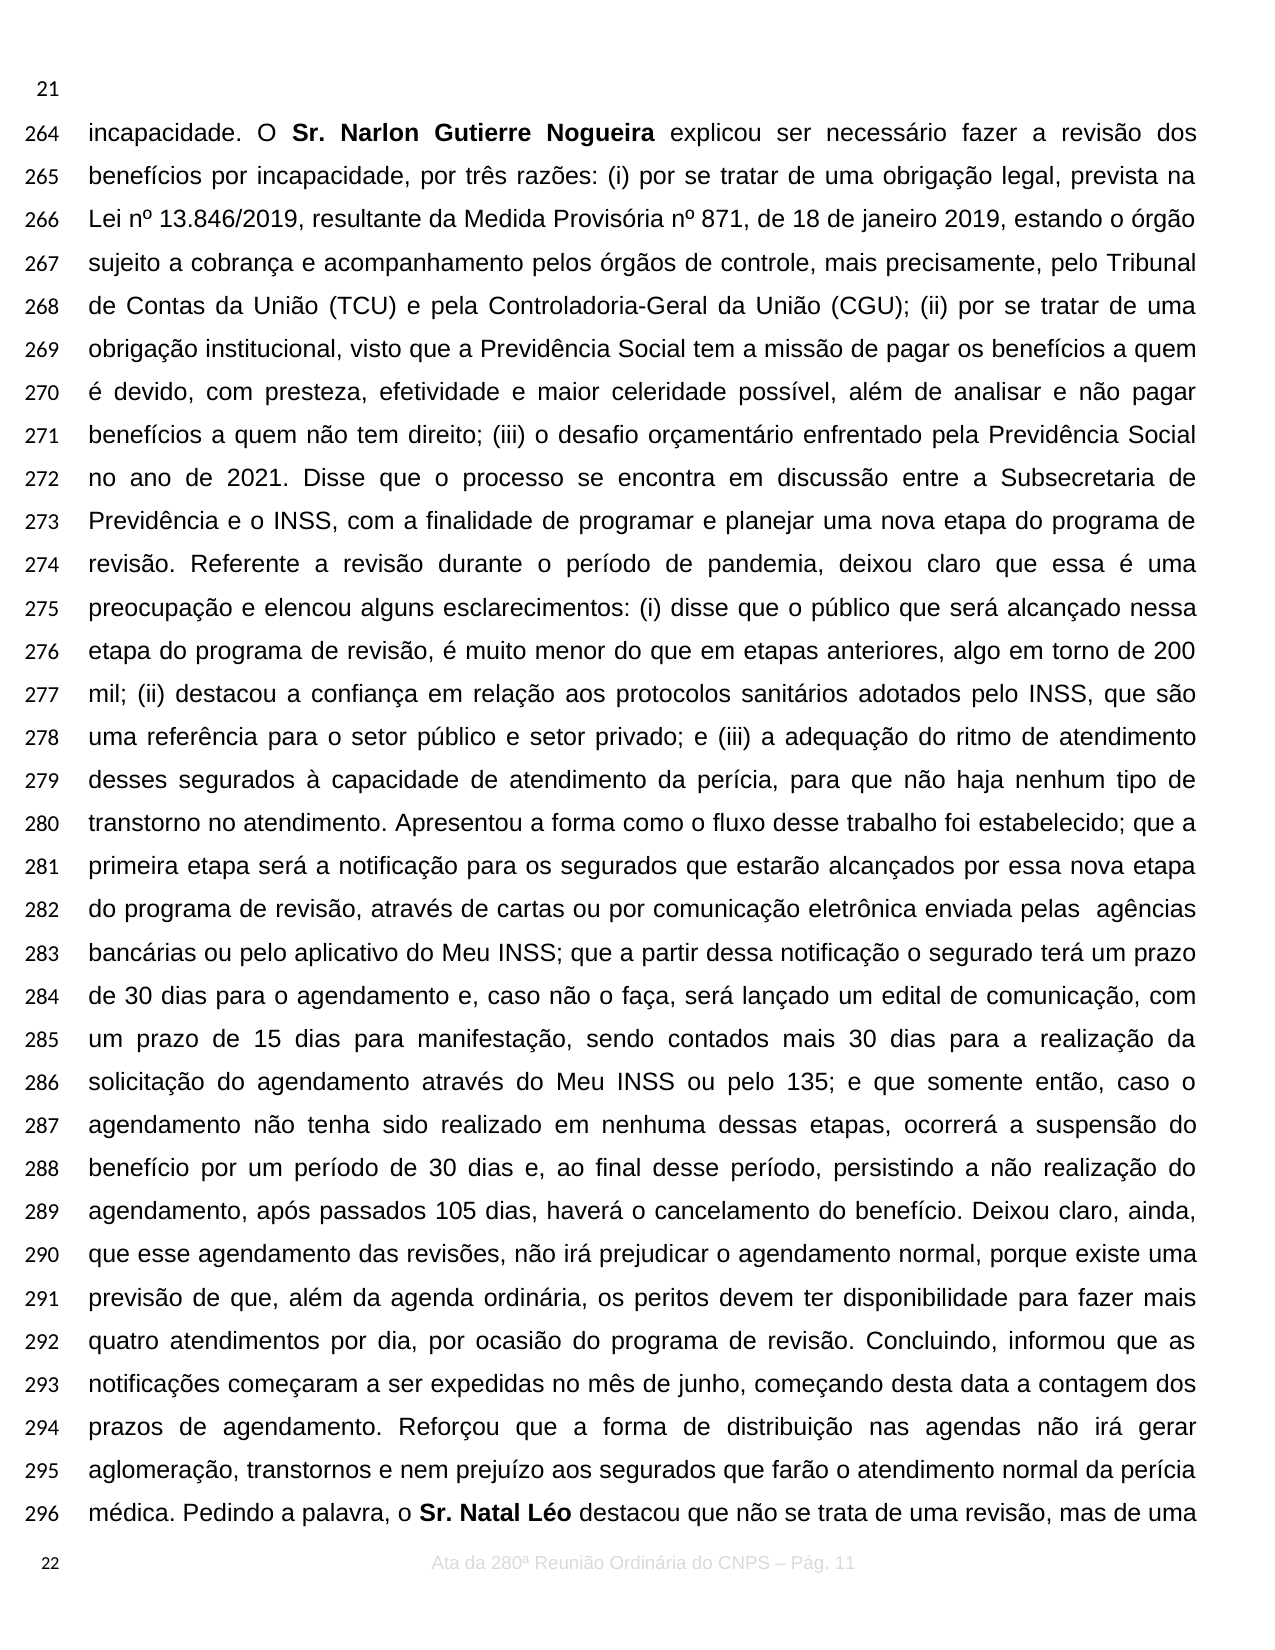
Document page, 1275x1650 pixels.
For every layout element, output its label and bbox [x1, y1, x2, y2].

text [87, 118, 1198, 1527]
